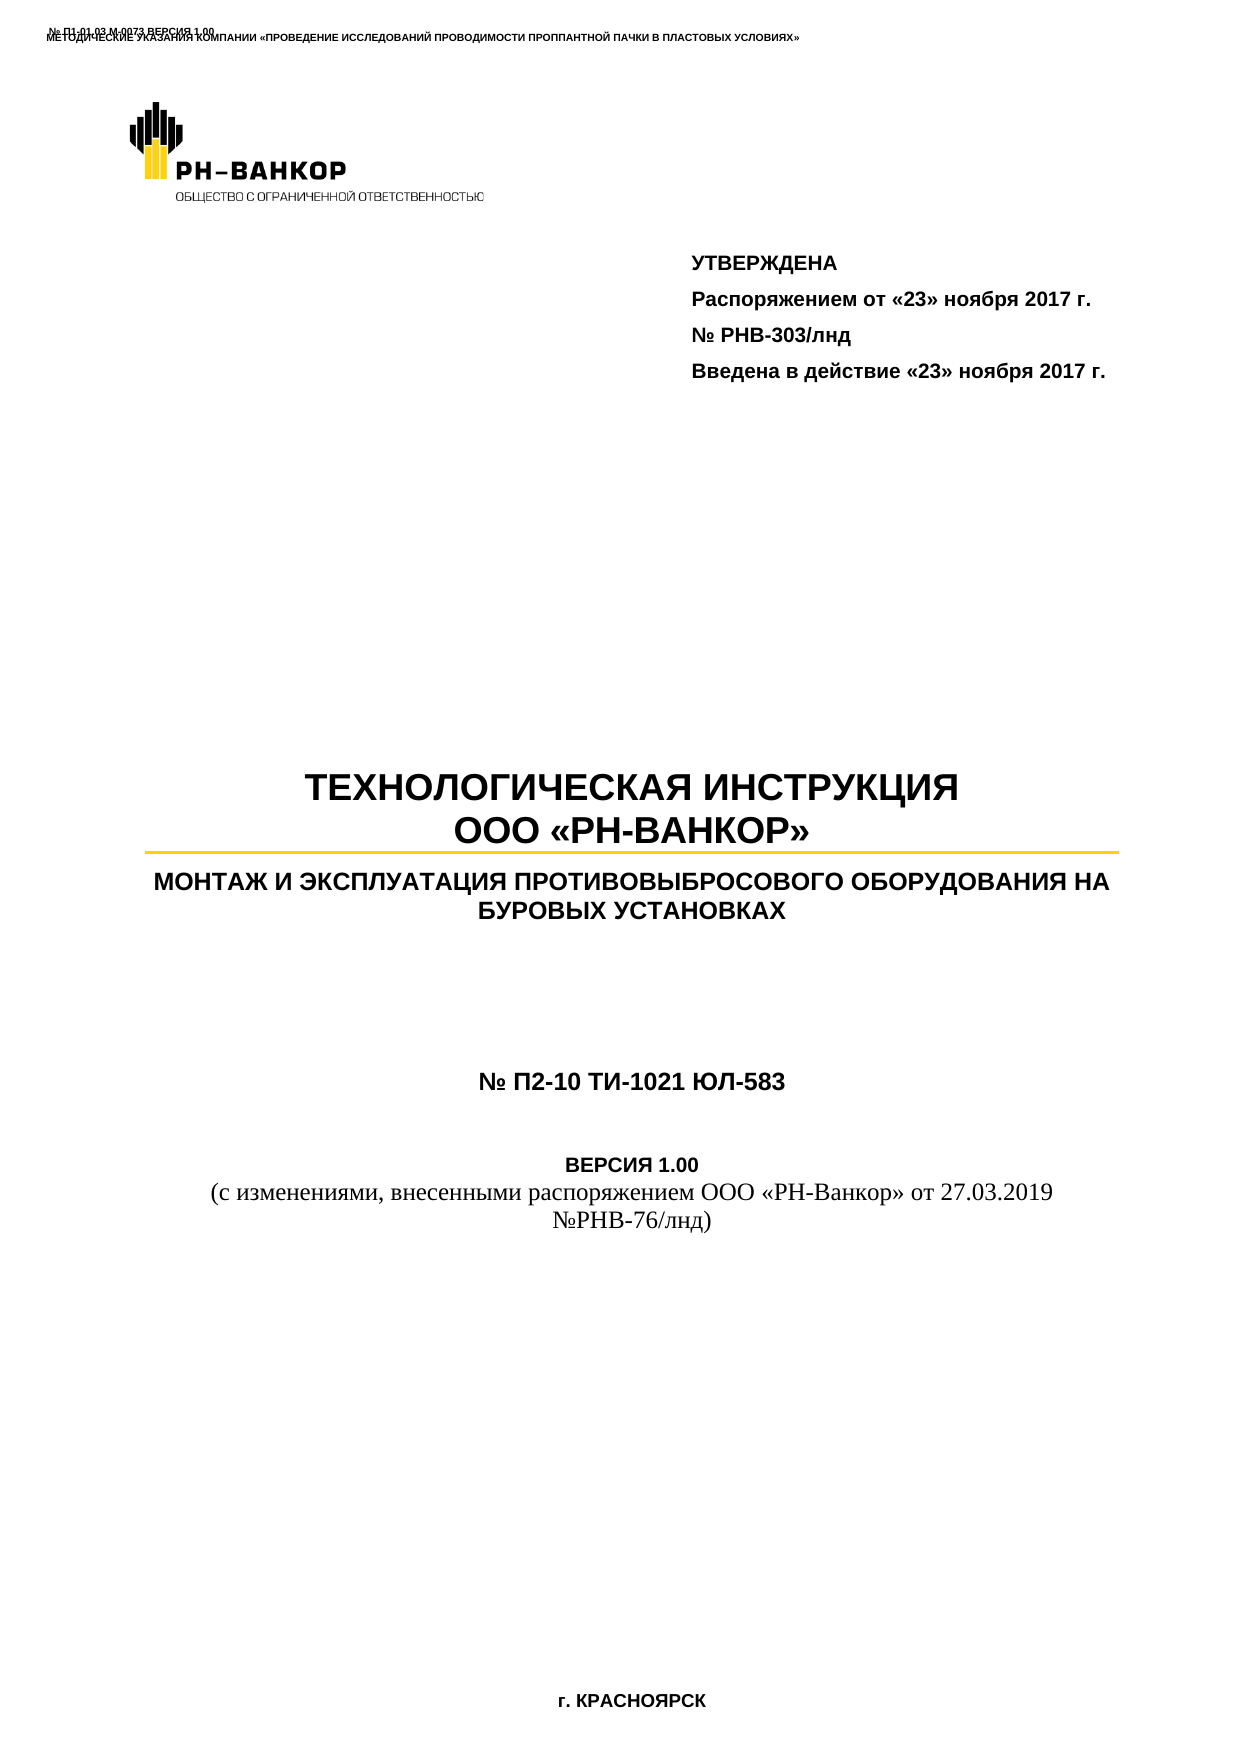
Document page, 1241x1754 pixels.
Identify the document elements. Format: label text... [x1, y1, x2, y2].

text № П2-10 ТИ-1021 ЮЛ-583 [130, 1067, 1134, 1095]
text Введена в действие «23» ноября 2017 г. [691, 359, 1134, 383]
text УТВЕРЖДЕНА [691, 251, 1134, 275]
text № РНВ-303/лнд [691, 323, 1134, 347]
picture [129, 102, 484, 203]
text монтаж и эксплуатация противовыбросового оборудования на буровых УСТАНОВКАХ [130, 867, 1134, 924]
text (с изменениями, внесенными распоряжением ООО «РН-Ванкор» от 27.03.2019 №РНВ-76/лнд) [130, 1177, 1134, 1234]
text Распоряжением от «23» ноября 2017 г. [691, 287, 1134, 311]
table_header Технологическая инструкция ООО «РН-ВАНКОР» [145, 765, 1119, 851]
text ВЕРСИЯ 1.00 [130, 1153, 1134, 1177]
text г. КРАСНОЯРСК [130, 1689, 1134, 1711]
